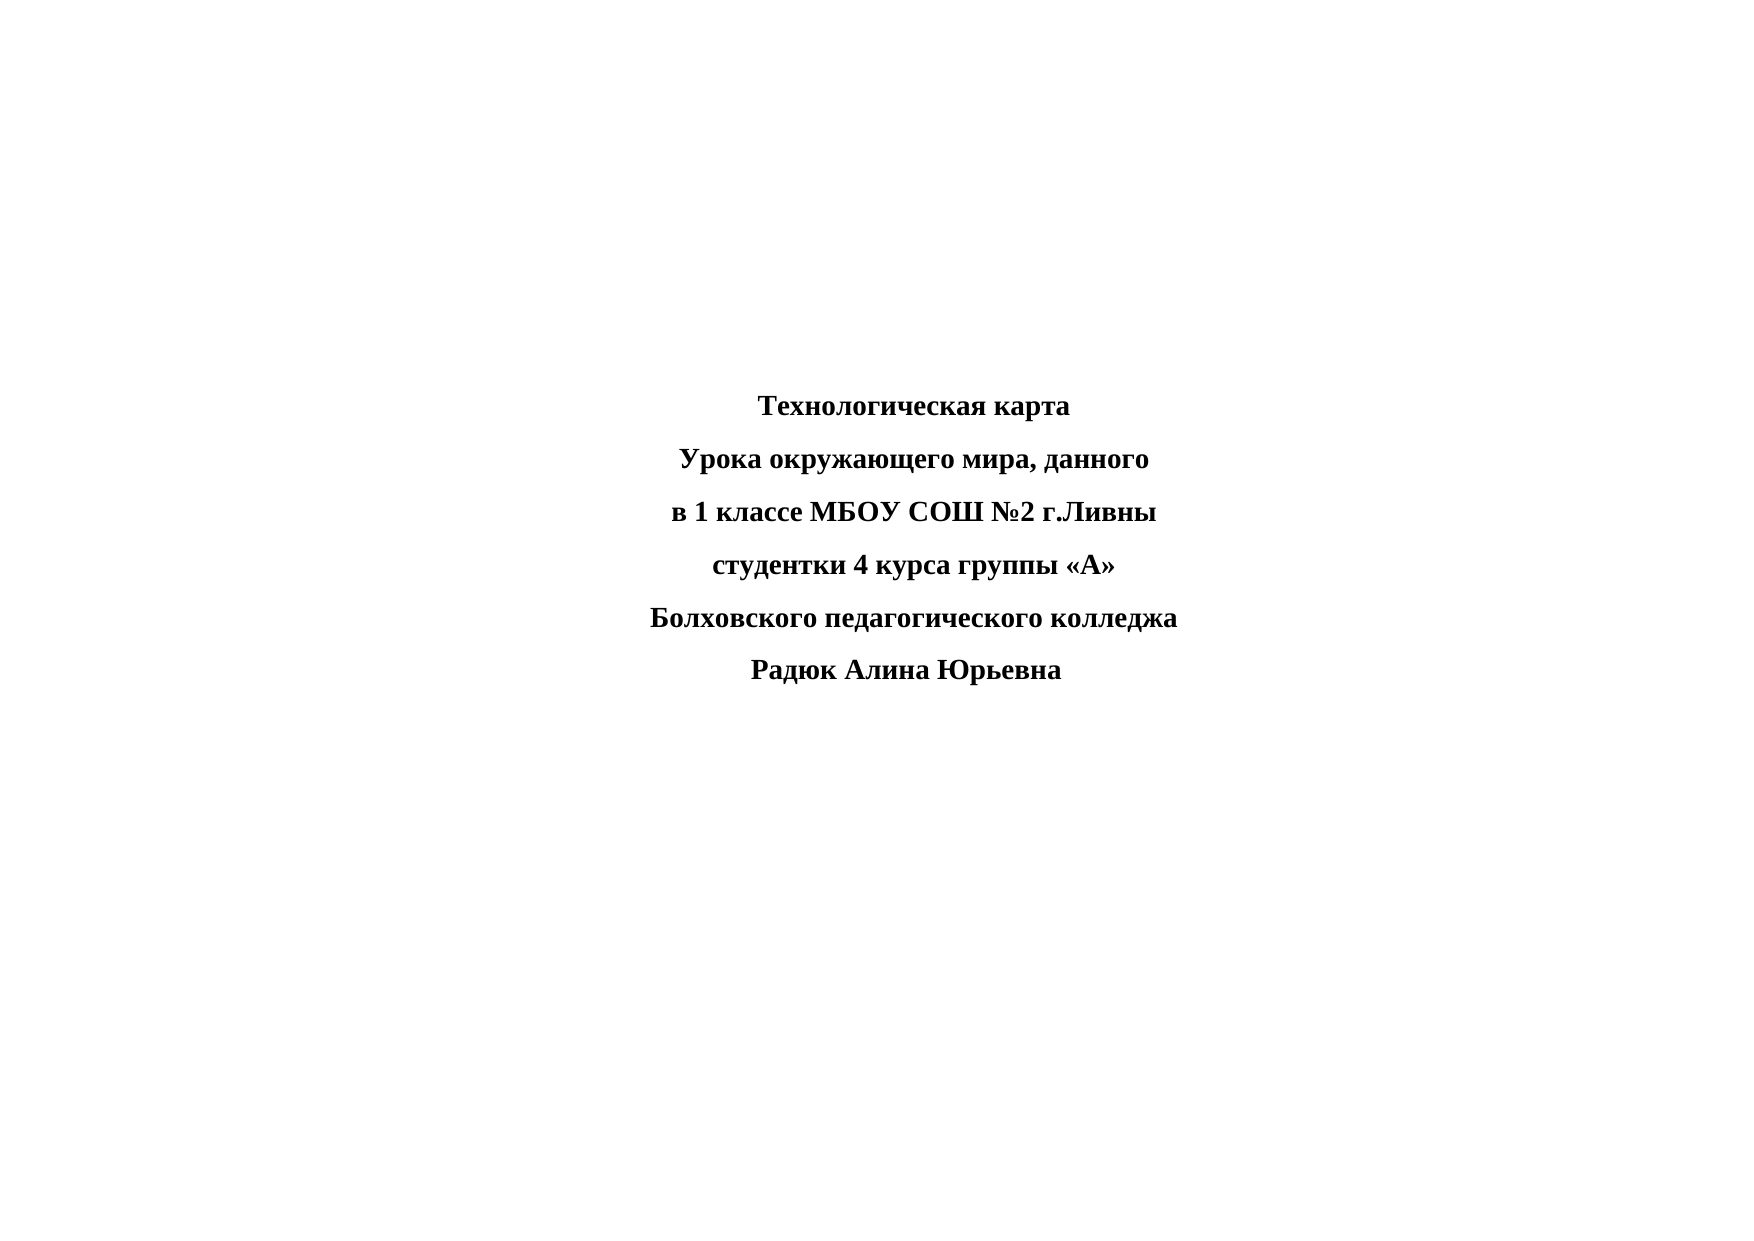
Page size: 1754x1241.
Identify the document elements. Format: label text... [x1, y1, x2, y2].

text студентки 4 курса группы «А» [192, 547, 1636, 580]
text Урока окружающего мира, данного [192, 441, 1636, 475]
text Технологическая карта [192, 388, 1636, 422]
text в 1 классе МБОУ СОШ №2 г.Ливны [192, 494, 1636, 528]
text Болховского педагогического колледжа [192, 600, 1636, 633]
text Радюк Алина Юрьевна [118, 652, 1636, 686]
